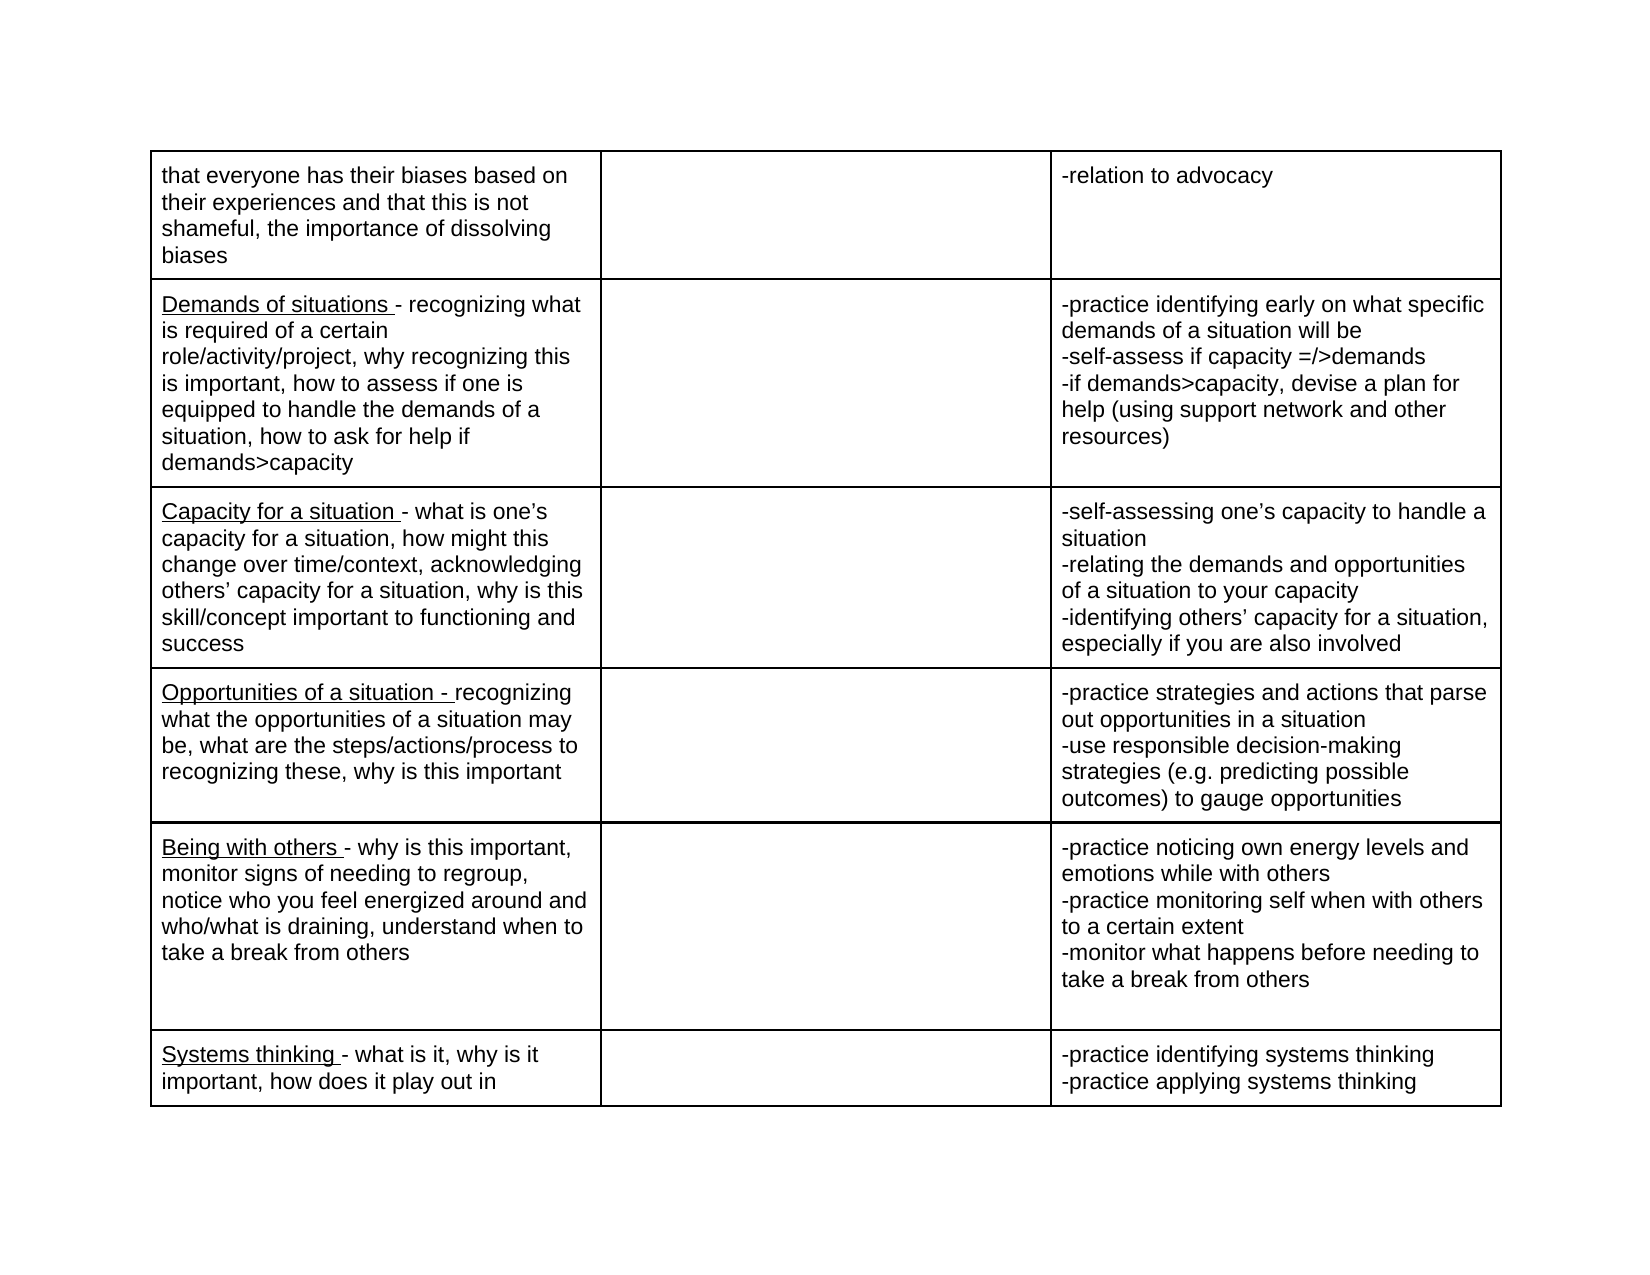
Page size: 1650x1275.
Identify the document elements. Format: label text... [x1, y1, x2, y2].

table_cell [152, 1031, 600, 1104]
table_cell Demands of situations - recognizing what is required of a certain role/activity/project, why recognizing this is important, how to assess if one is equipped to handle the demands of a situation, how to ask for help if demands>capacity [152, 280, 600, 486]
table_cell [602, 488, 1050, 667]
table_cell Being with others - why is this important, monitor signs of needing to regroup, notice who you feel energized around and who/what is draining, understand when to take a break from others [152, 824, 600, 1029]
table_cell [602, 152, 1050, 278]
table_cell Opportunities of a situation - recognizing what the opportunities of a situation may be, what are the steps/actions/process to recognizing these, why is this important [152, 669, 600, 821]
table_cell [1052, 152, 1500, 278]
table_cell -practice identifying early on what specific demands of a situation will be -self-assess if capacity =/>demands -if demands>capacity, devise a plan for help (using support network and other resources) [1052, 280, 1500, 486]
table_cell Capacity for a situation - what is one’s capacity for a situation, how might this change over time/context, acknowledging others’ capacity for a situation, why is this skill/concept important to functioning and success [152, 488, 600, 667]
table_cell [602, 1031, 1050, 1104]
table_cell -self-assessing one’s capacity to handle a situation -relating the demands and opportunities of a situation to your capacity -identifying others’ capacity for a situation, especially if you are also involved [1052, 488, 1500, 667]
table_cell [602, 824, 1050, 1029]
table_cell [152, 152, 600, 278]
table_cell [602, 669, 1050, 821]
table_cell -practice noticing own energy levels and emotions while with others -practice monitoring self when with others to a certain extent -monitor what happens before needing to take a break from others [1052, 824, 1500, 1029]
table_cell [602, 280, 1050, 486]
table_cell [1052, 1031, 1500, 1104]
table_cell -practice strategies and actions that parse out opportunities in a situation -use responsible decision-making strategies (e.g. predicting possible outcomes) to gauge opportunities [1052, 669, 1500, 821]
